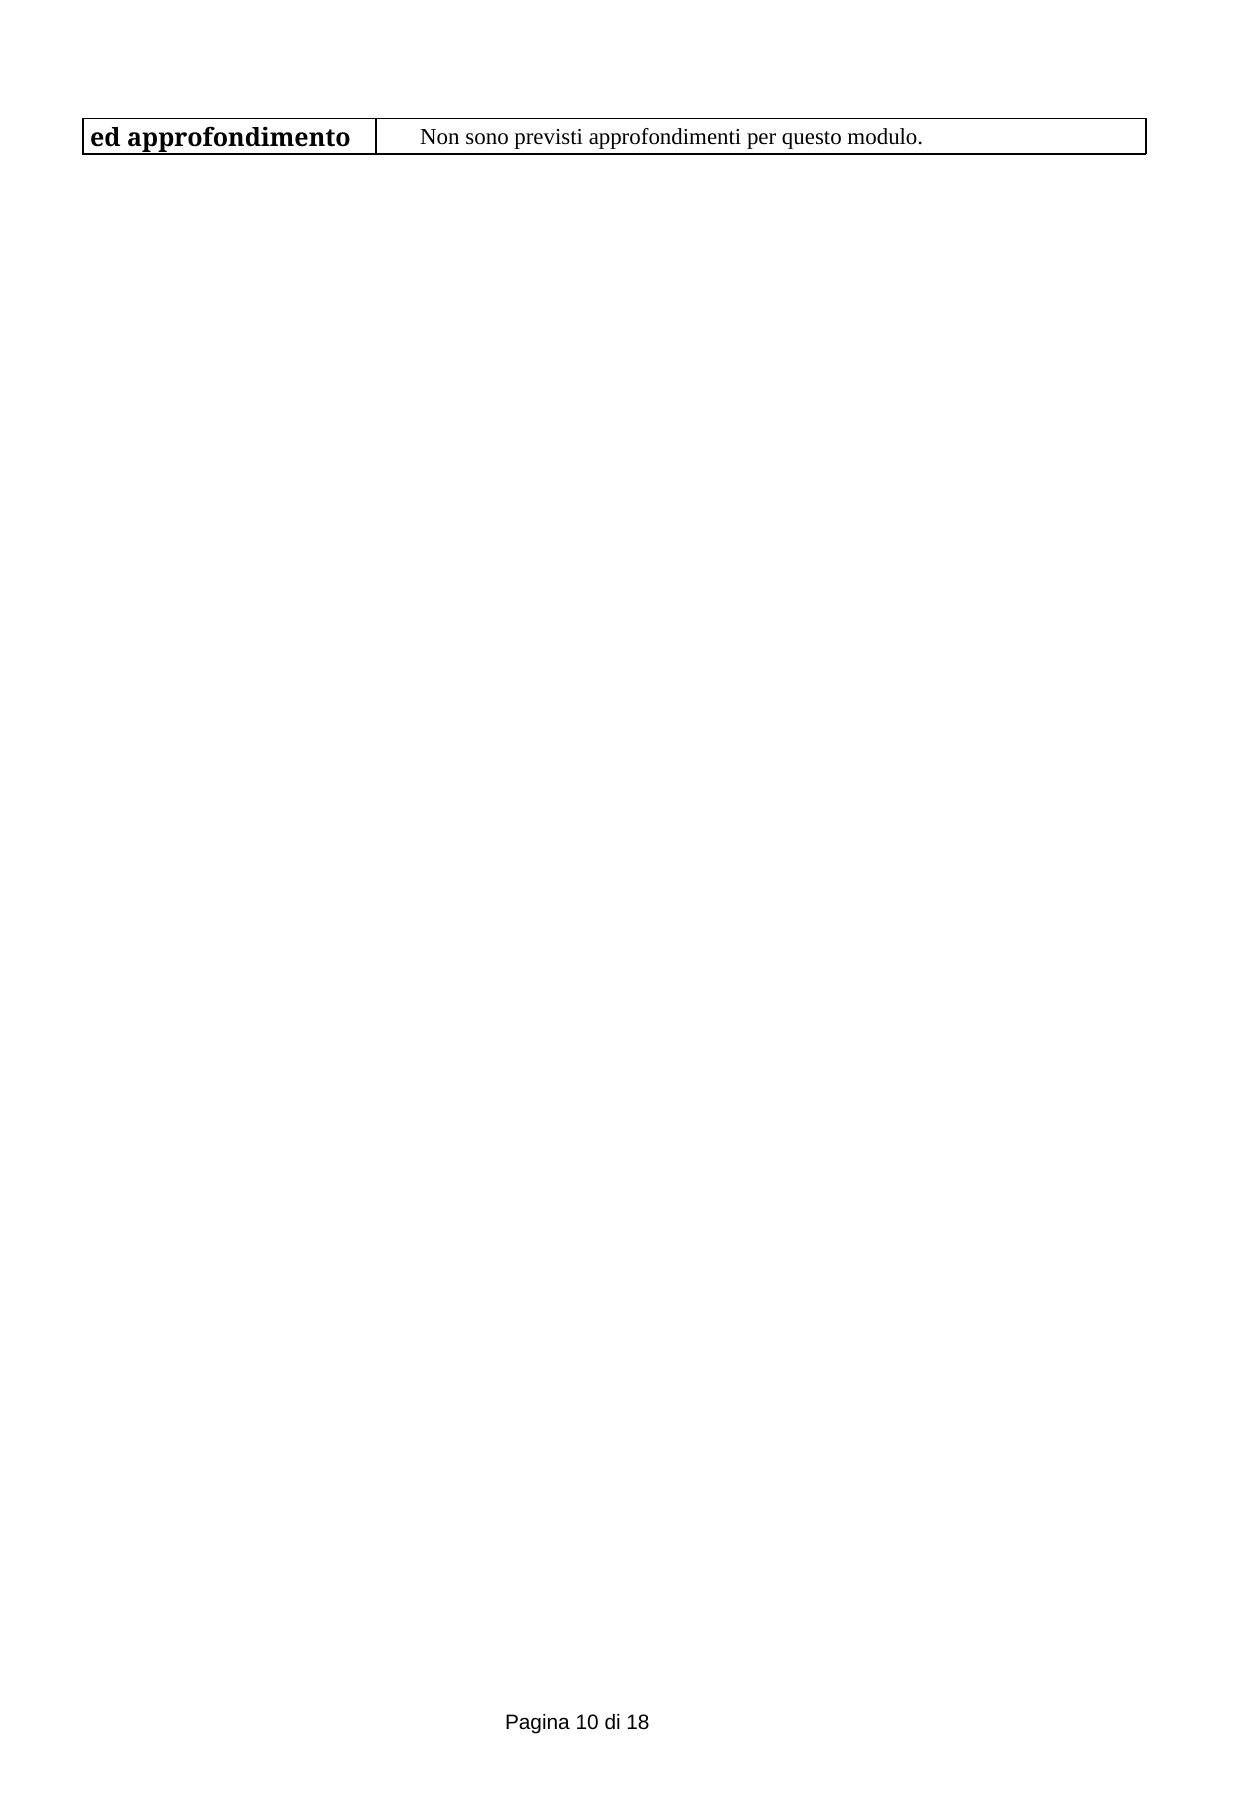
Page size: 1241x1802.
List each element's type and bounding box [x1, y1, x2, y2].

table_cell [84, 119, 375, 153]
table_cell [377, 119, 1145, 153]
